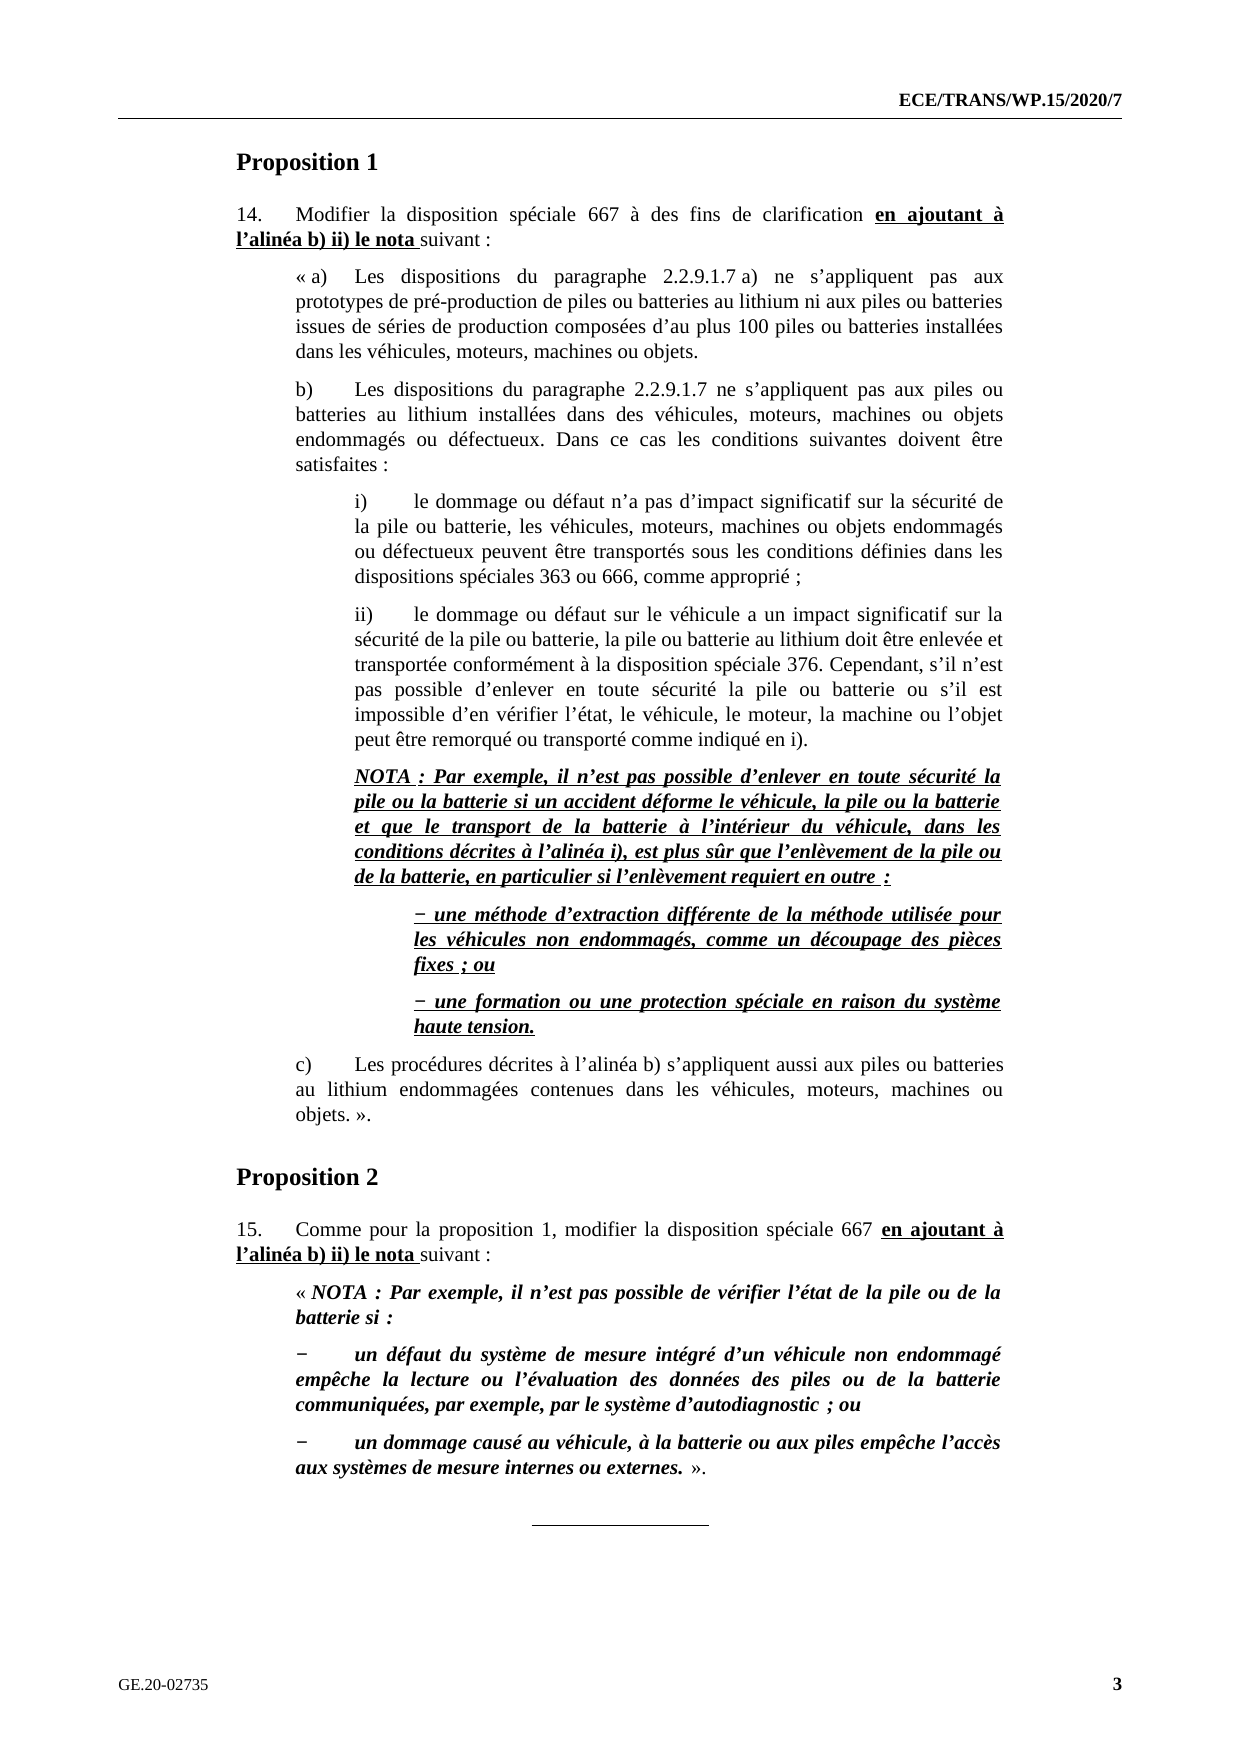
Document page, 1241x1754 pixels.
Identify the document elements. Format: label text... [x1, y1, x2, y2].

text NOTA : Par exemple, il n’est pas possible d’enlever en toute sécurité la pile ou la batterie si un accident déforme le véhicule, la pile ou la batterie et que le transport de la batterie à l’intérieur du véhicule, dans les conditions décrites à l’alinéa i), est plus sûr que l’enlèvement de la pile ou de la batterie, en particulier si l’enlèvement requiert en outre : [354, 763, 1004, 888]
text − un dommage causé au véhicule, à la batterie ou aux piles empêche l’accès aux systèmes de mesure internes ou externes. ». [295, 1429, 1004, 1479]
text « NOTA : Par exemple, il n’est pas possible de vérifier l’état de la pile ou de la batterie si : [295, 1279, 1004, 1329]
text b) Les dispositions du paragraphe 2.2.9.1.7 ne s’appliquent pas aux piles ou batteries au lithium installées dans des véhicules, moteurs, machines ou objets endommagés ou défectueux. Dans ce cas les conditions suivantes doivent être satisfaites : [295, 376, 1004, 476]
text 15. Comme pour la proposition 1, modifier la disposition spéciale 667 en ajoutant à l’alinéa b) ii) le nota suivant : [236, 1216, 1004, 1266]
text Proposition 1 [118, 148, 1004, 176]
text ii) le dommage ou défaut sur le véhicule a un impact significatif sur la sécurité de la pile ou batterie, la pile ou batterie au lithium doit être enlevée et transportée conformément à la disposition spéciale 376. Cependant, s’il n’est pas possible d’enlever en toute sécurité la pile ou batterie ou s’il est impossible d’en vérifier l’état, le véhicule, le moteur, la machine ou l’objet peut être remorqué ou transporté comme indiqué en i). [354, 601, 1004, 751]
text − un défaut du système de mesure intégré d’un véhicule non endommagé empêche la lecture ou l’évaluation des données des piles ou de la batterie communiquées, par exemple, par le système d’autodiagnostic ; ou [295, 1341, 1004, 1416]
text 14. Modifier la disposition spéciale 667 à des fins de clarification en ajoutant à l’alinéa b) ii) le nota suivant : [236, 201, 1004, 251]
text Proposition 2 [118, 1163, 1004, 1191]
text i) le dommage ou défaut n’a pas d’impact significatif sur la sécurité de la pile ou batterie, les véhicules, moteurs, machines ou objets endommagés ou défectueux peuvent être transportés sous les conditions définies dans les dispositions spéciales 363 ou 666, comme approprié ; [354, 488, 1004, 588]
text « a) Les dispositions du paragraphe 2.2.9.1.7 a) ne s’appliquent pas aux prototypes de pré-production de piles ou batteries au lithium ni aux piles ou batteries issues de séries de production composées d’au plus 100 piles ou batteries installées dans les véhicules, moteurs, machines ou objets. [295, 263, 1004, 363]
text c) Les procédures décrites à l’alinéa b) s’appliquent aussi aux piles ou batteries au lithium endommagées contenues dans les véhicules, moteurs, machines ou objets. ». [295, 1051, 1004, 1126]
text − une méthode d’extraction différente de la méthode utilisée pour les véhicules non endommagés, comme un découpage des pièces fixes ; ou [413, 901, 1004, 976]
text − une formation ou une protection spéciale en raison du système haute tension. [413, 988, 1004, 1038]
